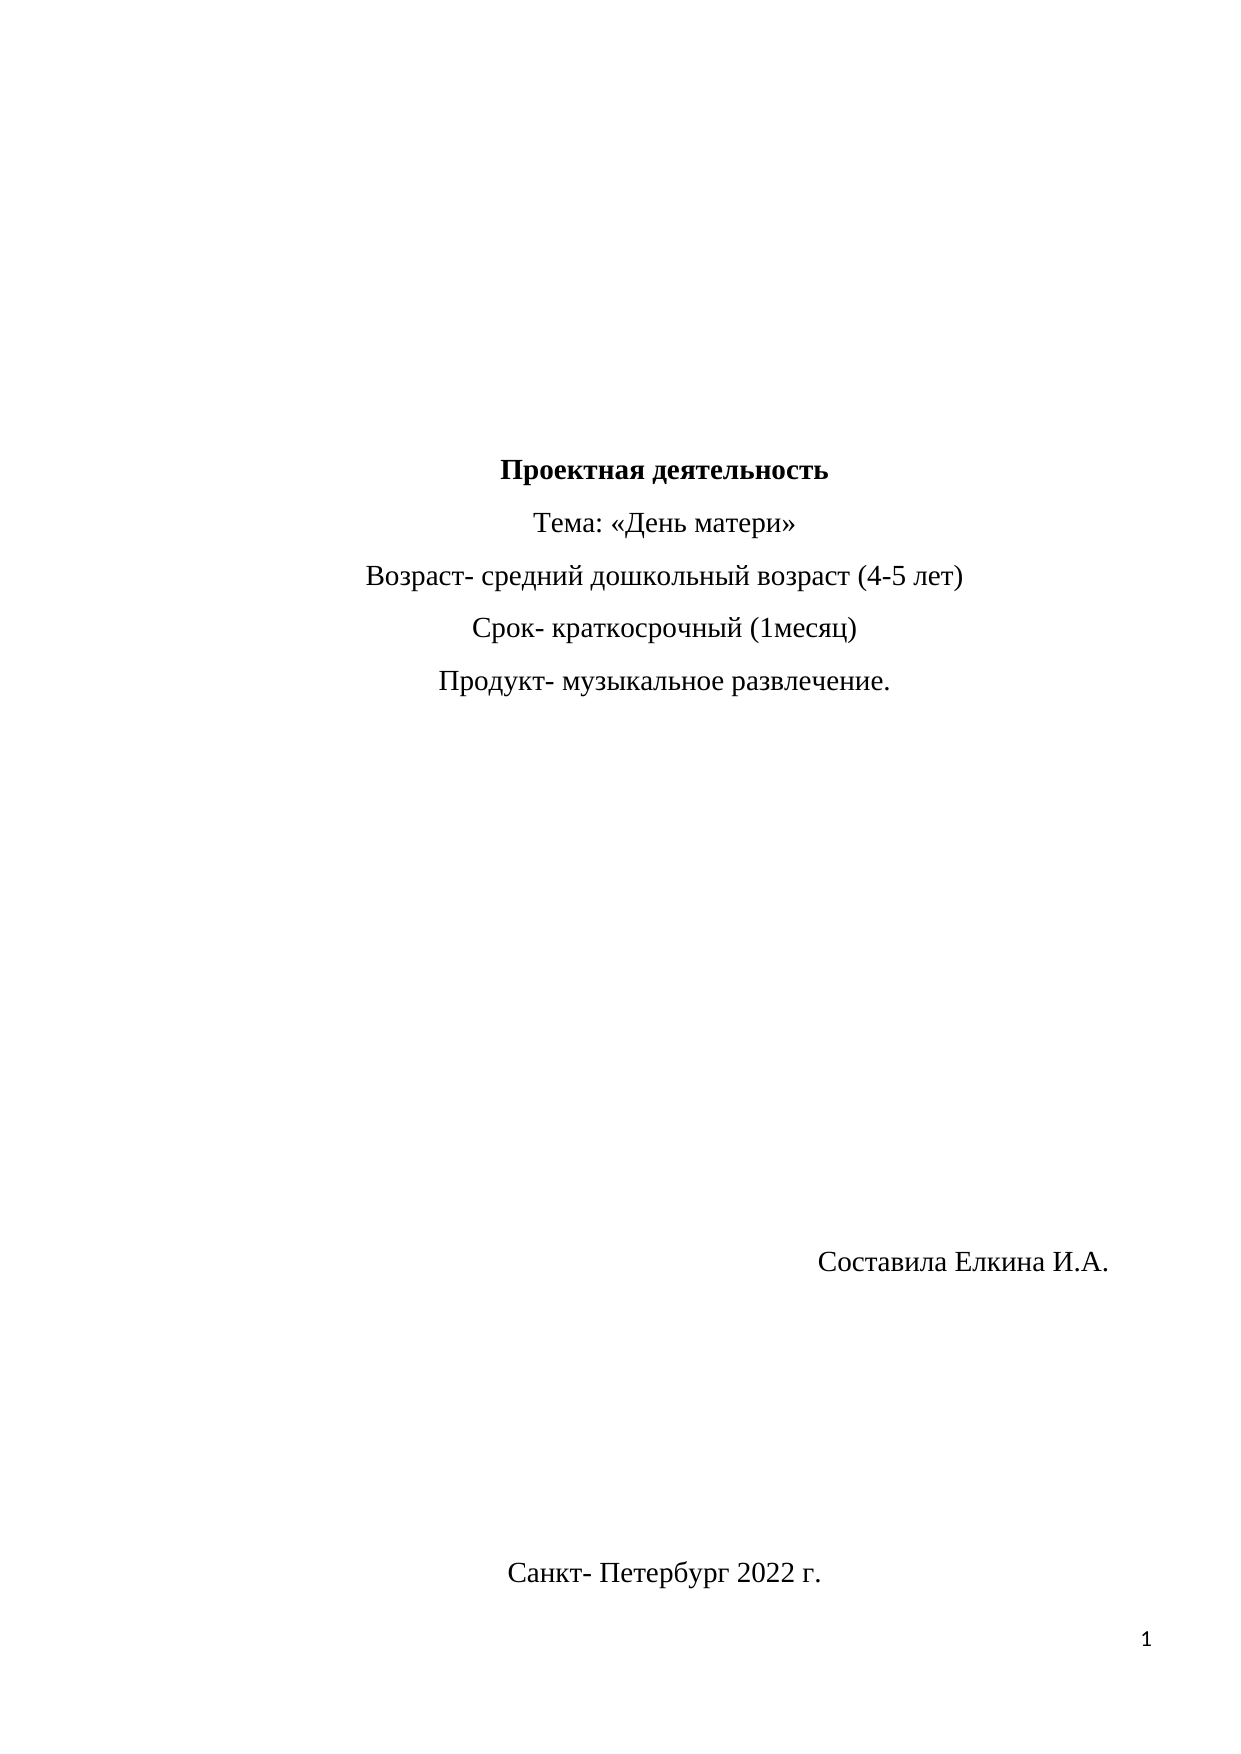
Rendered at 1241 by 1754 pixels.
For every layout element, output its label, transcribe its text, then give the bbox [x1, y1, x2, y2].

text Тема: «День матери» [177, 505, 1152, 538]
text Возраст- средний дошкольный возраст (4-5 лет) [177, 558, 1152, 591]
text Срок- краткосрочный (1месяц) [177, 611, 1152, 644]
text Составила Елкина И.А. [177, 1244, 1152, 1278]
text Проектная деятельность [177, 452, 1152, 486]
text Санкт- Петербург 2022 г. [177, 1555, 1152, 1589]
text Продукт- музыкальное развлечение. [177, 663, 1152, 697]
